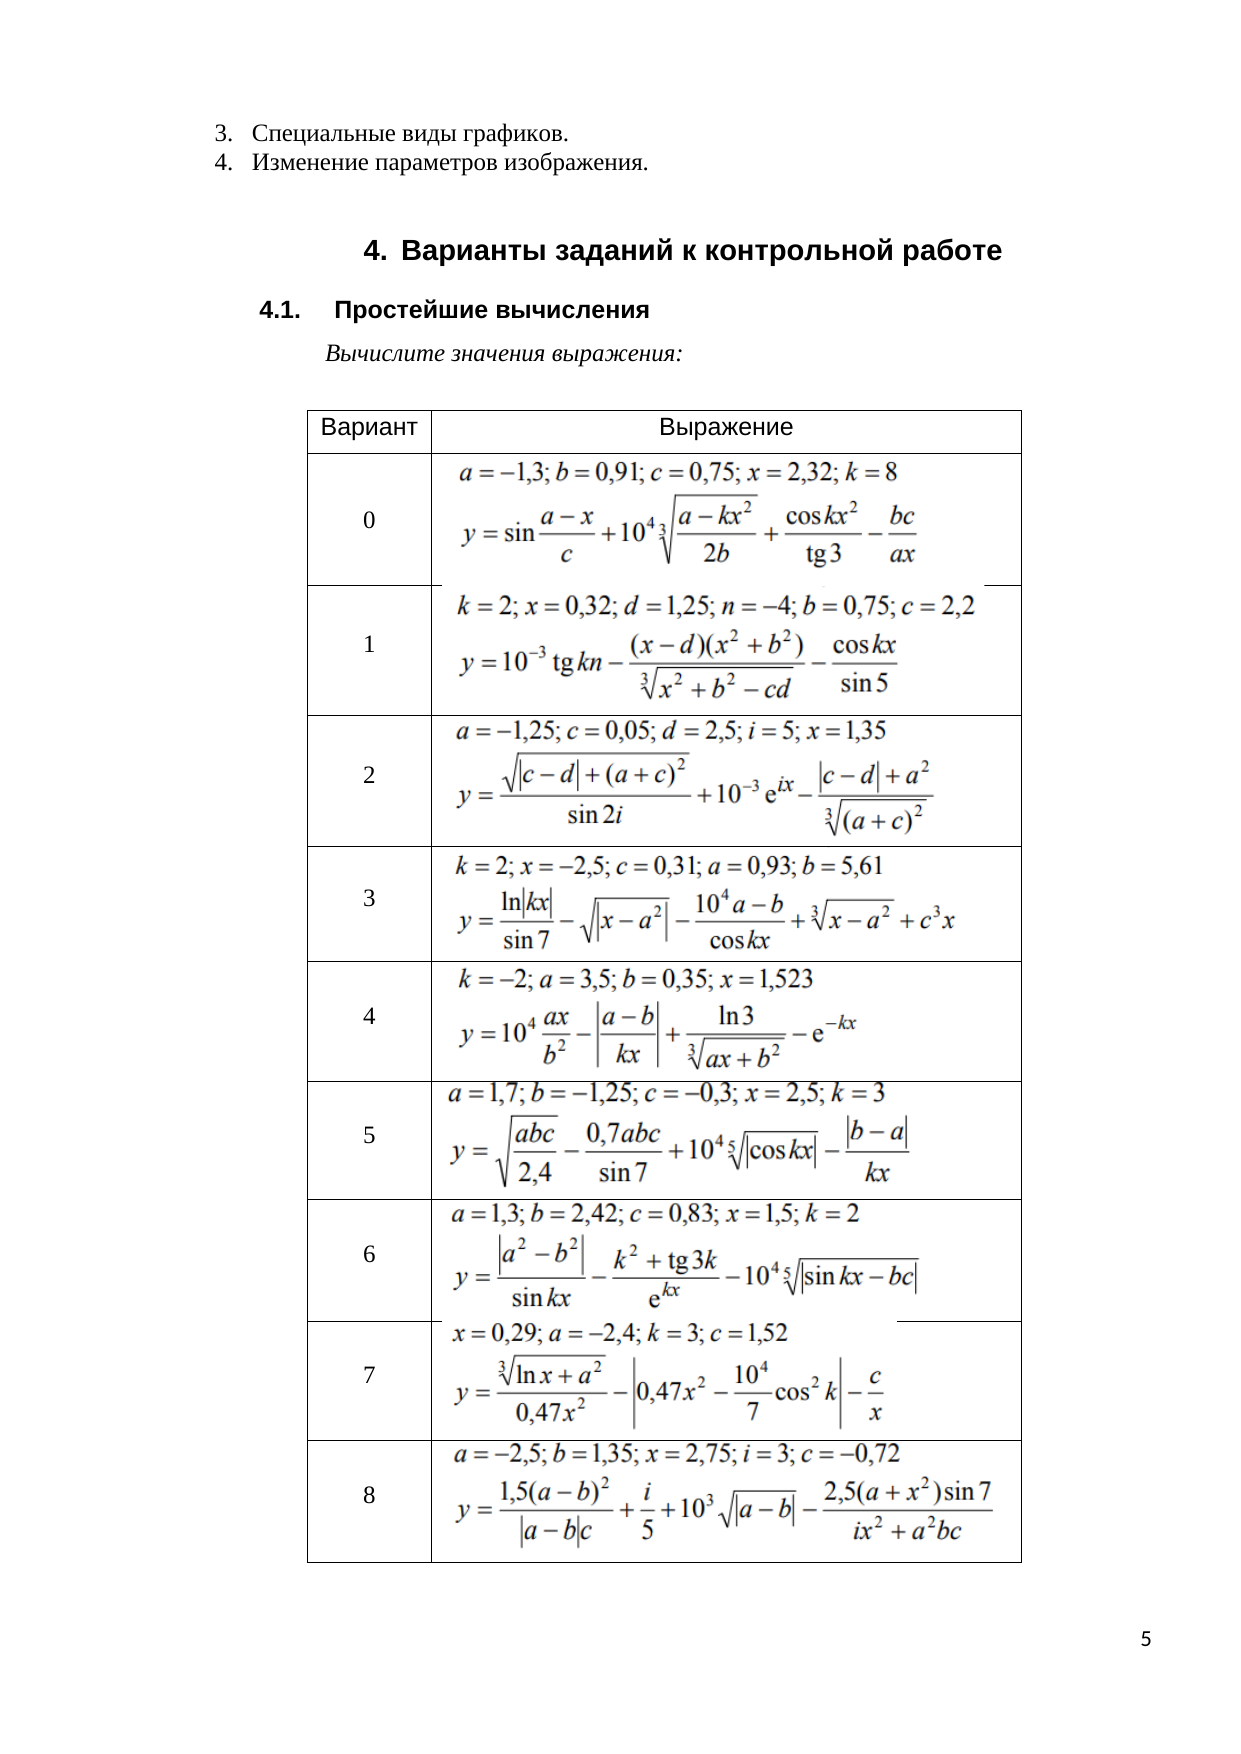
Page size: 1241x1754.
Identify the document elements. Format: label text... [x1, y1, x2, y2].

table_cell [432, 1441, 1021, 1562]
table_cell [432, 1200, 1021, 1321]
table_cell [432, 1082, 1021, 1199]
list Простейшие вычисления [259, 295, 1152, 324]
list Варианты заданий к контрольной работе [215, 233, 1152, 267]
table_cell [432, 716, 1021, 846]
table_cell [432, 962, 1021, 1081]
text Вычислите значения выражения: [251, 338, 1152, 367]
table_cell 6 [308, 1200, 431, 1321]
table_cell [432, 454, 1021, 585]
table_cell 4 [308, 962, 431, 1081]
picture [442, 716, 946, 839]
table_cell 0 [308, 454, 431, 585]
table_header Выражение [432, 411, 1021, 453]
table_header Вариант [308, 411, 431, 453]
picture [442, 962, 894, 1074]
picture [442, 585, 985, 708]
picture [442, 1321, 897, 1433]
picture [442, 847, 961, 954]
picture [442, 1441, 1000, 1554]
list Специальные виды графиков. [214, 118, 1152, 147]
picture [442, 454, 929, 572]
picture [442, 1200, 938, 1313]
table_cell 7 [308, 1322, 431, 1440]
table_cell [432, 586, 1021, 715]
table_cell [432, 847, 1021, 961]
table_cell 5 [308, 1082, 431, 1199]
table_cell [432, 1322, 1021, 1440]
table_cell 3 [308, 847, 431, 961]
picture [442, 1082, 922, 1192]
list Изменение параметров изображения. [214, 147, 1152, 176]
table_cell 1 [308, 586, 431, 715]
table_cell 2 [308, 716, 431, 846]
table_cell 8 [308, 1441, 431, 1562]
